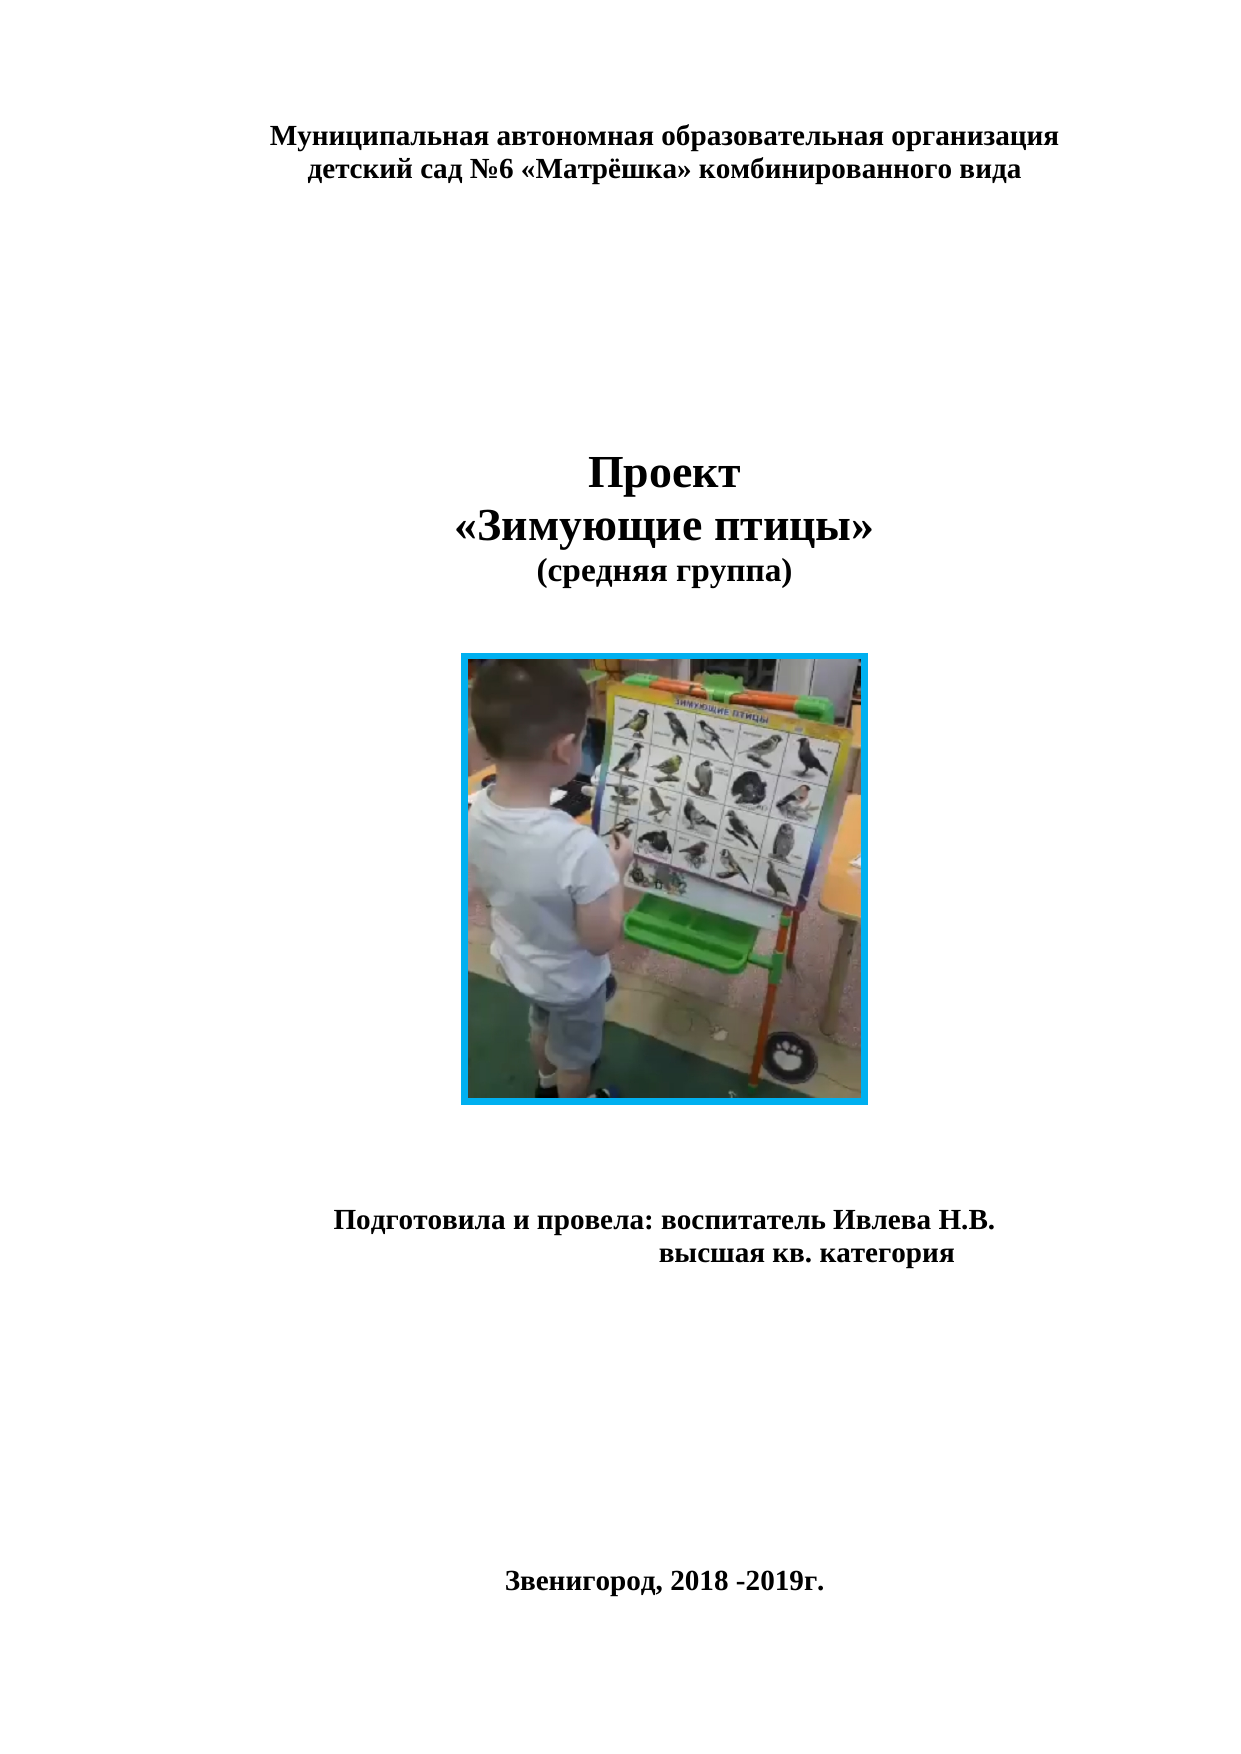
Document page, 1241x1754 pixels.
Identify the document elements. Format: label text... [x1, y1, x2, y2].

picture [469, 660, 860, 1097]
text «Зимующие птицы» [177, 497, 1152, 550]
text высшая кв. категория [177, 1236, 1152, 1269]
text Проект [177, 444, 1152, 497]
text Звенигород, 2018 -2019г. [177, 1563, 1152, 1596]
text (средняя группа) [177, 550, 1152, 588]
text Подготовила и провела: воспитатель Ивлева Н.В. [177, 1202, 1152, 1236]
text Муниципальная автономная образовательная организация [177, 118, 1152, 152]
text детский сад №6 «Матрёшка» комбинированного вида [177, 152, 1152, 185]
